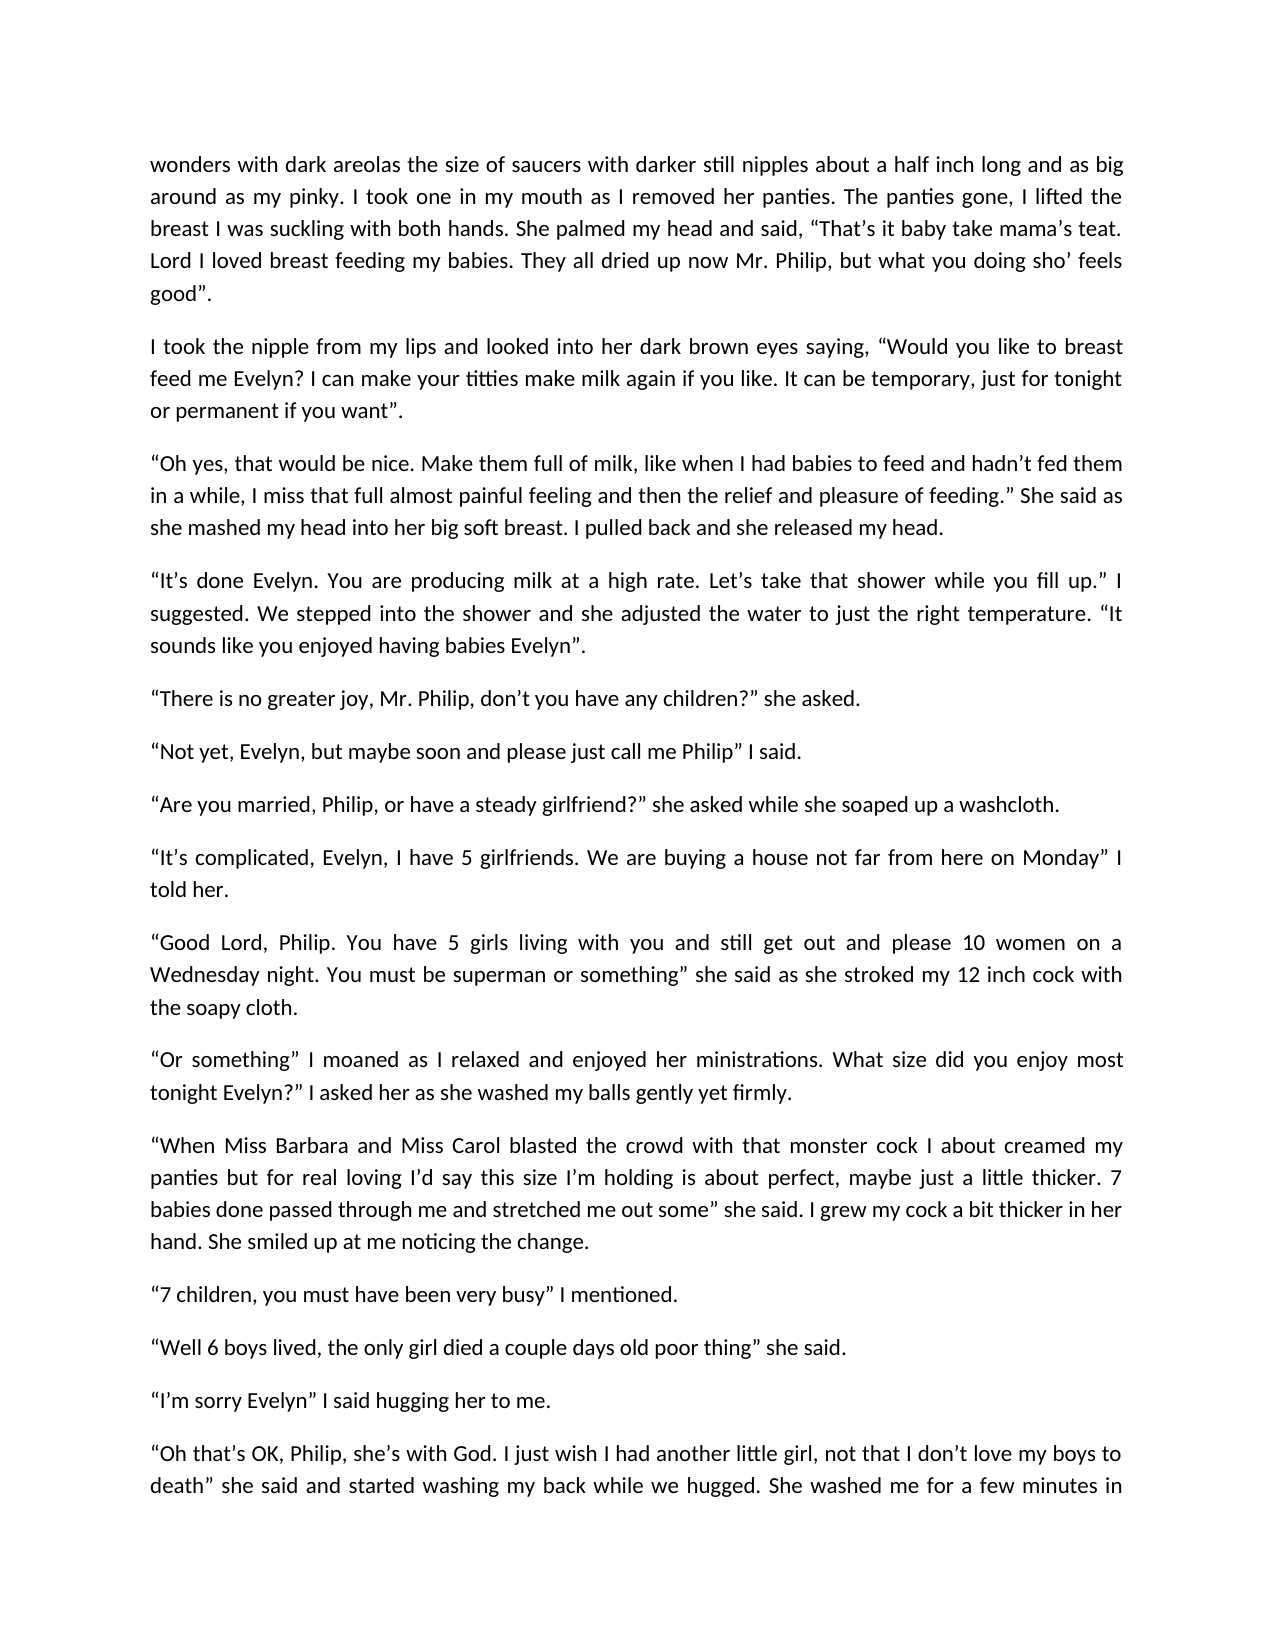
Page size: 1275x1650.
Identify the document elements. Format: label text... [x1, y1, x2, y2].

text “I’m sorry Evelyn” I said hugging her to me. [150, 1386, 1125, 1414]
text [150, 150, 1125, 307]
text “Oh yes, that would be nice. Make them full of milk, like when I had babies to feed and hadn’t fed them in a while, I miss that full almost painful feeling and then the relief and pleasure of feeding.” She said as she mashed my head into her big soft breast. I pulled back and she released my head. [150, 449, 1125, 542]
text “Or something” I moaned as I relaxed and enjoyed her ministrations. What size did you enjoy most tonight Evelyn?” I asked her as she washed my balls gently yet firmly. [150, 1046, 1125, 1106]
text “Are you married, Philip, or have a steady girlfriend?” she asked while she soaped up a washcloth. [150, 790, 1125, 818]
text “Well 6 boys lived, the only girl died a couple days old poor thing” she said. [150, 1333, 1125, 1361]
text “It’s done Evelyn. You are producing milk at a high rate. Let’s take that shower while you fill up.” I suggested. We stepped into the shower and she adjusted the water to just the right temperature. “It sounds like you enjoyed having babies Evelyn”. [150, 567, 1125, 659]
text I took the nipple from my lips and looked into her dark brown eyes saying, “Would you like to breast feed me Evelyn? I can make your titties make milk again if you like. It can be temporary, just for tonight or permanent if you want”. [150, 332, 1125, 424]
text “7 children, you must have been very busy” I mentioned. [150, 1280, 1125, 1308]
text “There is no greater joy, Mr. Philip, don’t you have any children?” she asked. [150, 684, 1125, 712]
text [150, 1439, 1125, 1500]
text “It’s complicated, Evelyn, I have 5 girlfriends. We are buying a house not far from here on Monday” I told her. [150, 843, 1125, 903]
text “Not yet, Evelyn, but maybe soon and please just call me Philip” I said. [150, 737, 1125, 765]
text “When Miss Barbara and Miss Carol blasted the crowd with that monster cock I about creamed my panties but for real loving I’d say this size I’m holding is about perfect, maybe just a little thicker. 7 babies done passed through me and stretched me out some” she said. I grew my cock a bit thicker in her hand. She smiled up at me noticing the change. [150, 1131, 1125, 1255]
text “Good Lord, Philip. You have 5 girls living with you and still get out and please 10 women on a Wednesday night. You must be superman or something” she said as she stroked my 12 inch cock with the soapy cloth. [150, 928, 1125, 1021]
